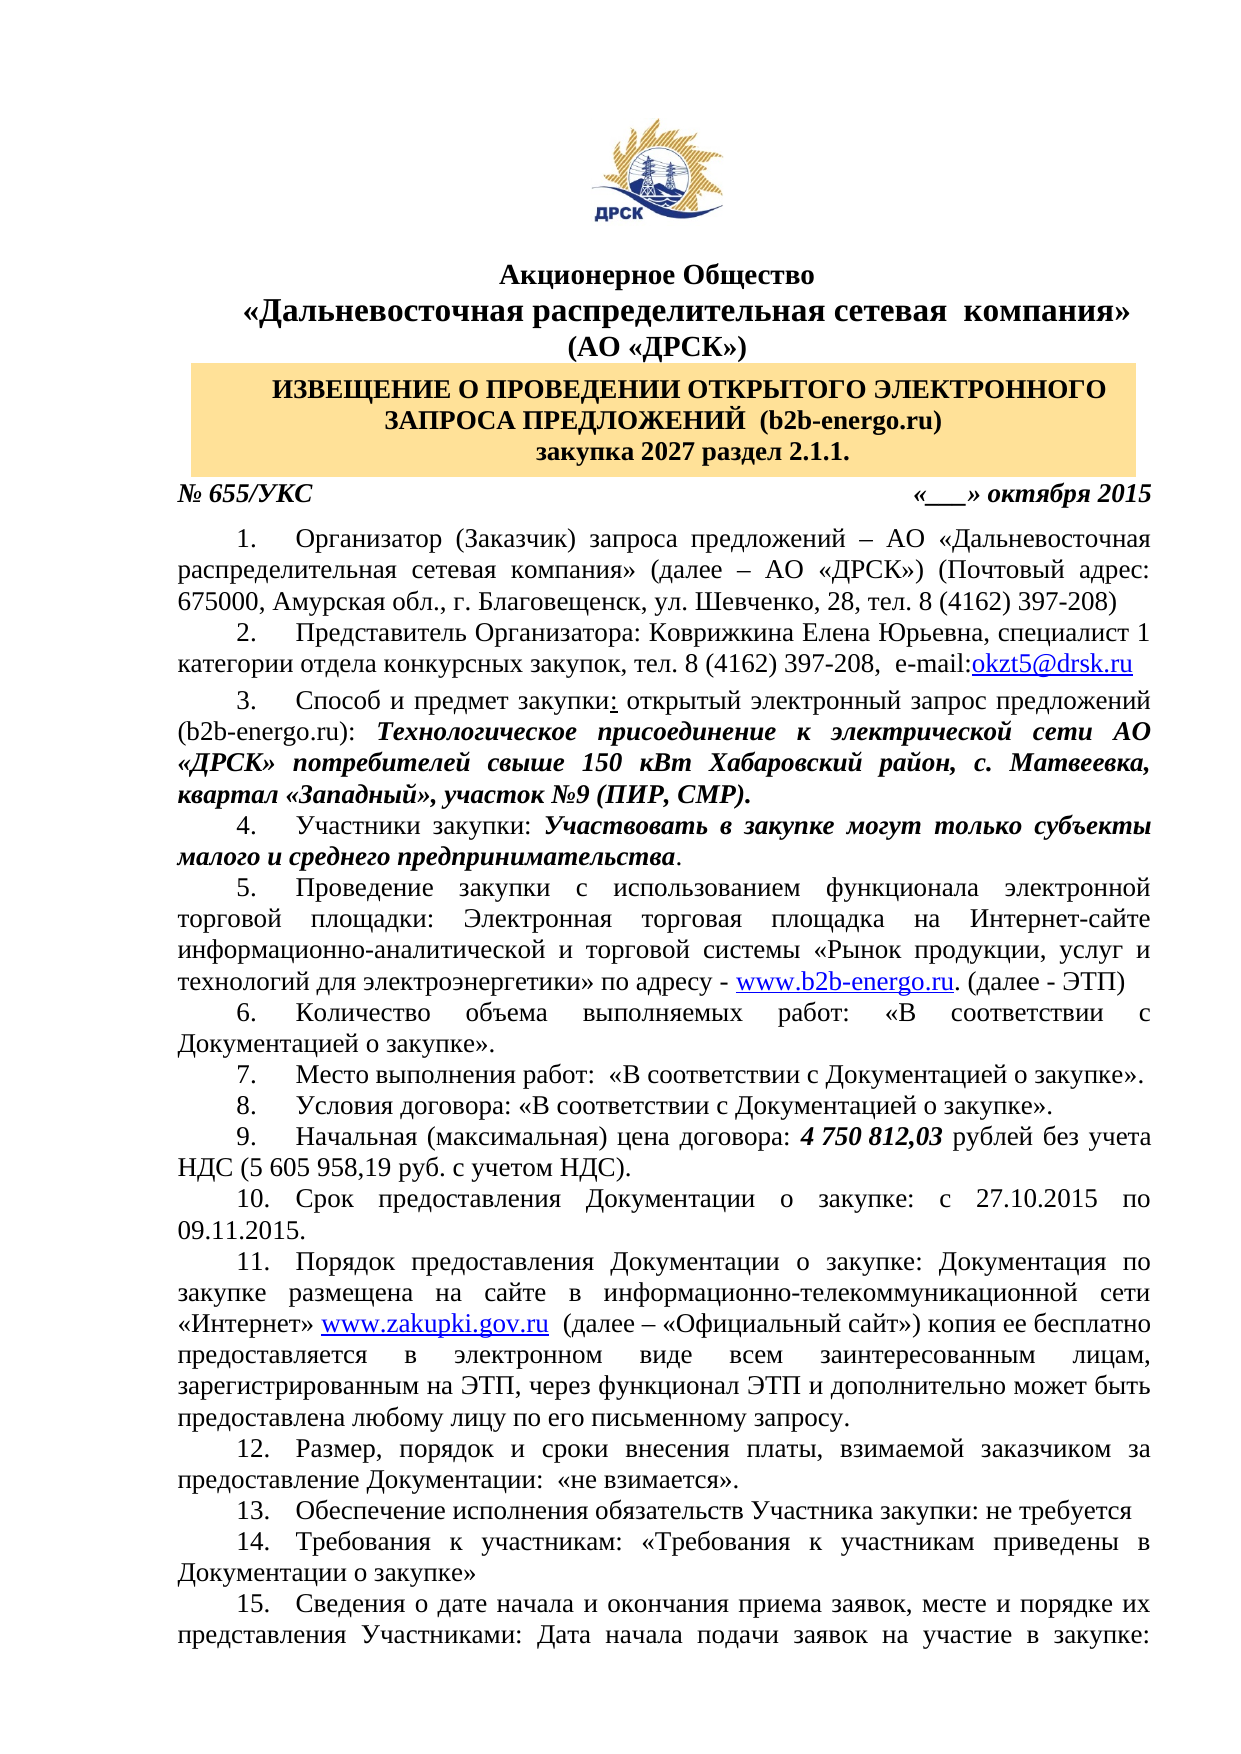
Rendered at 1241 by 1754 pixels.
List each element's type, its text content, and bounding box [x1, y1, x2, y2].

list Условия договора: «В соответствии с Документацией о закупке». [177, 1089, 1152, 1120]
list Размер, порядок и сроки внесения платы, взимаемой заказчиком за предоставление Документации: «не взимается». [177, 1432, 1152, 1494]
list Участники закупки: Участвовать в закупке могут только субъекты малого и среднего предпринимательства. [177, 809, 1152, 871]
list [177, 1587, 1152, 1650]
table_header «___» октября 2015 [664, 477, 1163, 508]
list Обеспечение исполнения обязательств Участника закупки: не требуется [177, 1494, 1152, 1525]
table_header ИЗВЕЩЕНИЕ О ПРОВЕДЕНИИ ОТКРЫТОГО ЭЛЕКТРОННОГО ЗАПРОСА ПРЕДЛОЖЕНИЙ (b2b-energo.ru) закупка 2027 раздел 2.1.1. [191, 363, 1136, 477]
list Порядок предоставления Документации о закупке: Документация по закупке размещена на сайте в информационно-телекоммуникационной сети «Интернет» www.zakupki.gov.ru (далее – «Официальный сайт») копия ее бесплатно предоставляется в электронном виде всем заинтересованным лицам, зарегистрированным на ЭТП, через функционал ЭТП и дополнительно может быть предоставлена любому лицу по его письменному запросу. [177, 1245, 1152, 1432]
list Способ и предмет закупки: открытый электронный запрос предложений (b2b-energo.ru): Технологическое присоединение к электрической сети АО «ДРСК» потребителей свыше 150 кВт Хабаровский район, с. Матвеевка, квартал «Западный», участок №9 (ПИР, СМР). [177, 684, 1152, 809]
list Срок предоставления Документации о закупке: с 27.10.2015 по 09.11.2015. [177, 1183, 1152, 1245]
list Организатор (Заказчик) запроса предложений – АО «Дальневосточная распределительная сетевая компания» (далее – АО «ДРСК») (Почтовый адрес: 675000, Амурская обл., г. Благовещенск, ул. Шевченко, 28, тел. 8 (4162) 397-208) [177, 522, 1152, 616]
list Проведение закупки с использованием функционала электронной торговой площадки: Электронная торговая площадка на Интернет-сайте информационно-аналитической и торговой системы «Рынок продукции, услуг и технологий для электроэнергетики» по адресу - www.b2b-energo.ru. (далее - ЭТП) [177, 871, 1152, 996]
text Акционерное Общество [177, 257, 1137, 291]
picture [590, 118, 724, 226]
list Представитель Организатора: Коврижкина Елена Юрьевна, специалист 1 категории отдела конкурсных закупок, тел. 8 (4162) 397-208, e-mail:okzt5@drsk.ru [177, 616, 1152, 678]
list Место выполнения работ: «В соответствии с Документацией о закупке». [177, 1058, 1152, 1089]
text (АО «ДРСК») [177, 329, 1137, 362]
table_header № 655/УКС [166, 477, 664, 508]
text «Дальневосточная распределительная сетевая компания» [177, 291, 1137, 329]
list Начальная (максимальная) цена договора: 4 750 812,03 рублей без учета НДС (5 605 958,19 руб. с учетом НДС). [177, 1120, 1152, 1183]
list Количество объема выполняемых работ: «В соответствии с Документацией о закупке». [177, 996, 1152, 1058]
list Требования к участникам: «Требования к участникам приведены в Документации о закупке» [177, 1525, 1152, 1587]
